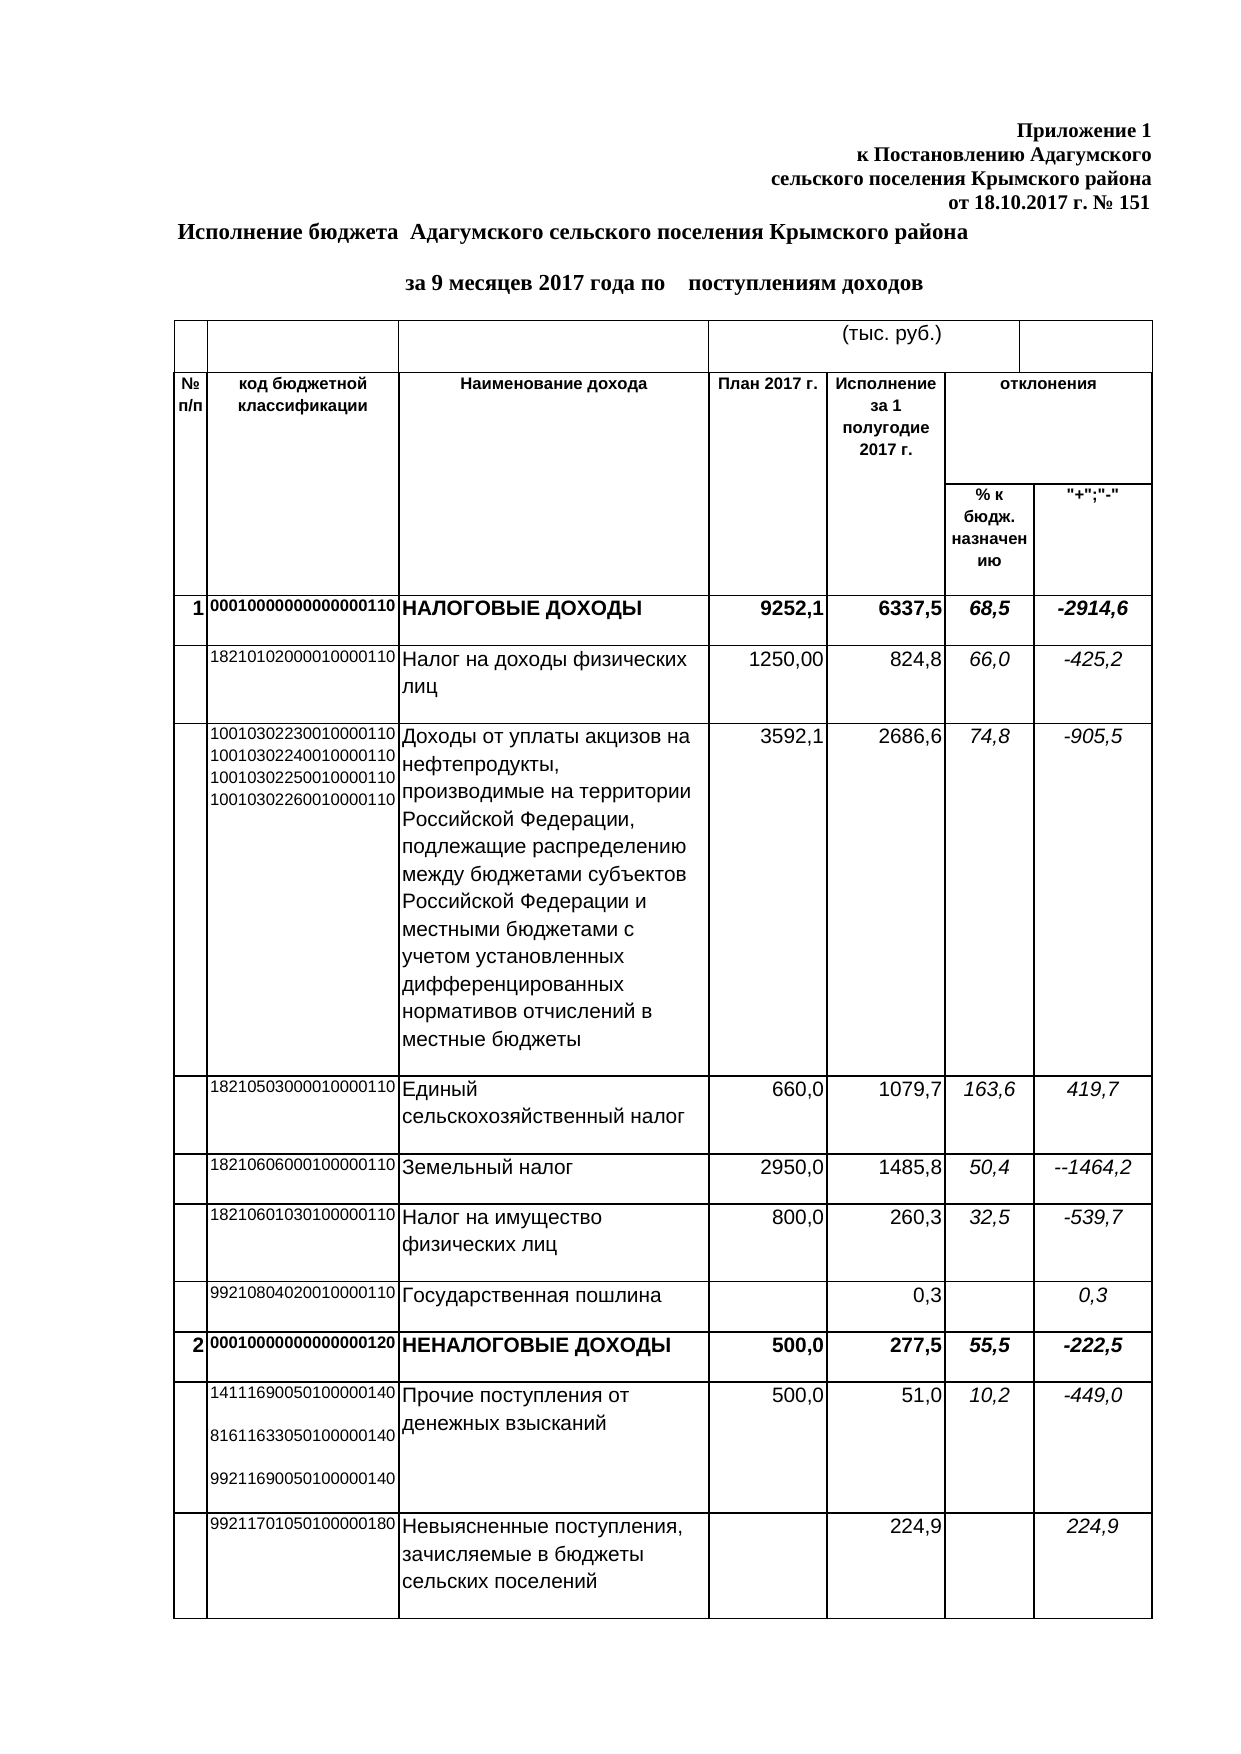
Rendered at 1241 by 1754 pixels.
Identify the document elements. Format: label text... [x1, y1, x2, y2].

table_cell 163,6 [946, 1077, 1033, 1153]
table_cell 18210102000010000110 [208, 646, 398, 722]
table_cell 18210606000100000110 [208, 1155, 398, 1203]
table_cell 68,5 [946, 596, 1033, 645]
table_cell 1250,00 [710, 646, 826, 722]
table_cell [710, 1514, 826, 1617]
table_cell [175, 1514, 206, 1617]
table_cell [946, 1514, 1033, 1617]
table_cell 3592,1 [710, 724, 826, 1075]
table_cell 224,9 [828, 1514, 944, 1617]
table_cell 824,8 [828, 646, 944, 722]
table_cell Государственная пошлина [400, 1282, 708, 1331]
table_cell 66,0 [946, 646, 1033, 722]
table_cell НЕНАЛОГОВЫЕ ДОХОДЫ [400, 1333, 708, 1381]
table_cell 50,4 [946, 1155, 1033, 1203]
table_cell --1464,2 [1035, 1155, 1151, 1203]
text сельского поселения Крымского района [177, 166, 1152, 190]
table_cell 260,3 [828, 1205, 944, 1281]
table_cell НАЛОГОВЫЕ ДОХОДЫ [400, 596, 708, 645]
table_cell -222,5 [1035, 1333, 1151, 1381]
table_cell Земельный налог [400, 1155, 708, 1203]
table_cell [175, 646, 206, 722]
table_cell План 2017 г. [710, 373, 826, 483]
table_cell Наименование дохода [400, 373, 708, 483]
table_cell 99210804020010000110 [208, 1282, 398, 1331]
table_cell [400, 483, 708, 594]
table_cell 14111690050100000140 81611633050100000140 99211690050100000140 [208, 1383, 398, 1512]
table_cell 2686,6 [828, 724, 944, 1075]
table_cell № п/п [175, 373, 206, 483]
text от 18.10.2017 г. № 151 Исполнение бюджета Адагумского сельского поселения Крымского района [177, 190, 1152, 244]
table_cell 224,9 [1035, 1514, 1151, 1617]
table_cell [175, 1155, 206, 1203]
text Приложение 1 [177, 118, 1152, 142]
text за 9 месяцев 2017 года по поступлениям доходов [177, 269, 1152, 296]
table_cell Исполнение за 1 полугодие 2017 г. [828, 373, 944, 483]
table_cell 800,0 [710, 1205, 826, 1281]
table_cell 0,3 [1035, 1282, 1151, 1331]
table_cell Невыясненные поступления, зачисляемые в бюджеты сельских поселений [400, 1514, 708, 1617]
text к Постановлению Адагумского [177, 142, 1152, 166]
table_cell [175, 1383, 206, 1512]
table_cell Налог на имущество физических лиц [400, 1205, 708, 1281]
table_cell -539,7 [1035, 1205, 1151, 1281]
table_cell отклонения [946, 373, 1151, 483]
table_cell 2 [175, 1333, 206, 1381]
table_cell [208, 483, 398, 594]
table_cell 32,5 [946, 1205, 1033, 1281]
table_cell "+";"-" [1035, 485, 1151, 594]
table_cell [828, 483, 944, 594]
table_cell 419,7 [1035, 1077, 1151, 1153]
table_cell 10010302230010000110 10010302240010000110 10010302250010000110 10010302260010000110 [208, 724, 398, 1075]
table_cell 51,0 [828, 1383, 944, 1512]
table_cell 500,0 [710, 1383, 826, 1512]
table_header [399, 321, 708, 372]
table_cell -425,2 [1035, 646, 1151, 722]
table_cell Единый сельскохозяйственный налог [400, 1077, 708, 1153]
table_cell 55,5 [946, 1333, 1033, 1381]
table_cell [710, 483, 826, 594]
table_cell 18210503000010000110 [208, 1077, 398, 1153]
table_cell -905,5 [1035, 724, 1151, 1075]
table_cell 9252,1 [710, 596, 826, 645]
table_cell Налог на доходы физических лиц [400, 646, 708, 722]
table_cell -449,0 [1035, 1383, 1151, 1512]
table_header [175, 321, 207, 372]
table_cell Доходы от уплаты акцизов на нефтепродукты, производимые на территории Российской Федерации, подлежащие распределению между бюджетами субъектов Российской Федерации и местными бюджетами с учетом установленных дифференцированных нормативов отчислений в местные бюджеты [400, 724, 708, 1075]
table_cell 1 [175, 596, 206, 645]
table_cell Прочие поступления от денежных взысканий [400, 1383, 708, 1512]
table_cell -2914,6 [1035, 596, 1151, 645]
table_cell 1079,7 [828, 1077, 944, 1153]
table_cell 6337,5 [828, 596, 944, 645]
table_cell [175, 1077, 206, 1153]
table_cell 2950,0 [710, 1155, 826, 1203]
table_cell 18210601030100000110 [208, 1205, 398, 1281]
table_cell [175, 483, 206, 594]
table_cell [175, 1205, 206, 1281]
table_header [1020, 321, 1152, 372]
table_cell 1485,8 [828, 1155, 944, 1203]
table_header (тыс. руб.) [709, 321, 945, 372]
table_cell [175, 724, 206, 1075]
table_cell [946, 1282, 1033, 1331]
table_cell 500,0 [710, 1333, 826, 1381]
table_cell 99211701050100000180 [208, 1514, 398, 1617]
table_header [945, 321, 1019, 372]
table_header [208, 321, 398, 372]
table_cell 00010000000000000120 [208, 1333, 398, 1381]
table_cell 10,2 [946, 1383, 1033, 1512]
table_cell код бюджетной классификации [208, 373, 398, 483]
table_cell 74,8 [946, 724, 1033, 1075]
table_cell 0,3 [828, 1282, 944, 1331]
table_cell % к бюдж. назначению [946, 485, 1033, 594]
table_cell 00010000000000000110 [208, 596, 398, 645]
table_cell [710, 1282, 826, 1331]
table_cell [175, 1282, 206, 1331]
table_cell 660,0 [710, 1077, 826, 1153]
table_cell 277,5 [828, 1333, 944, 1381]
